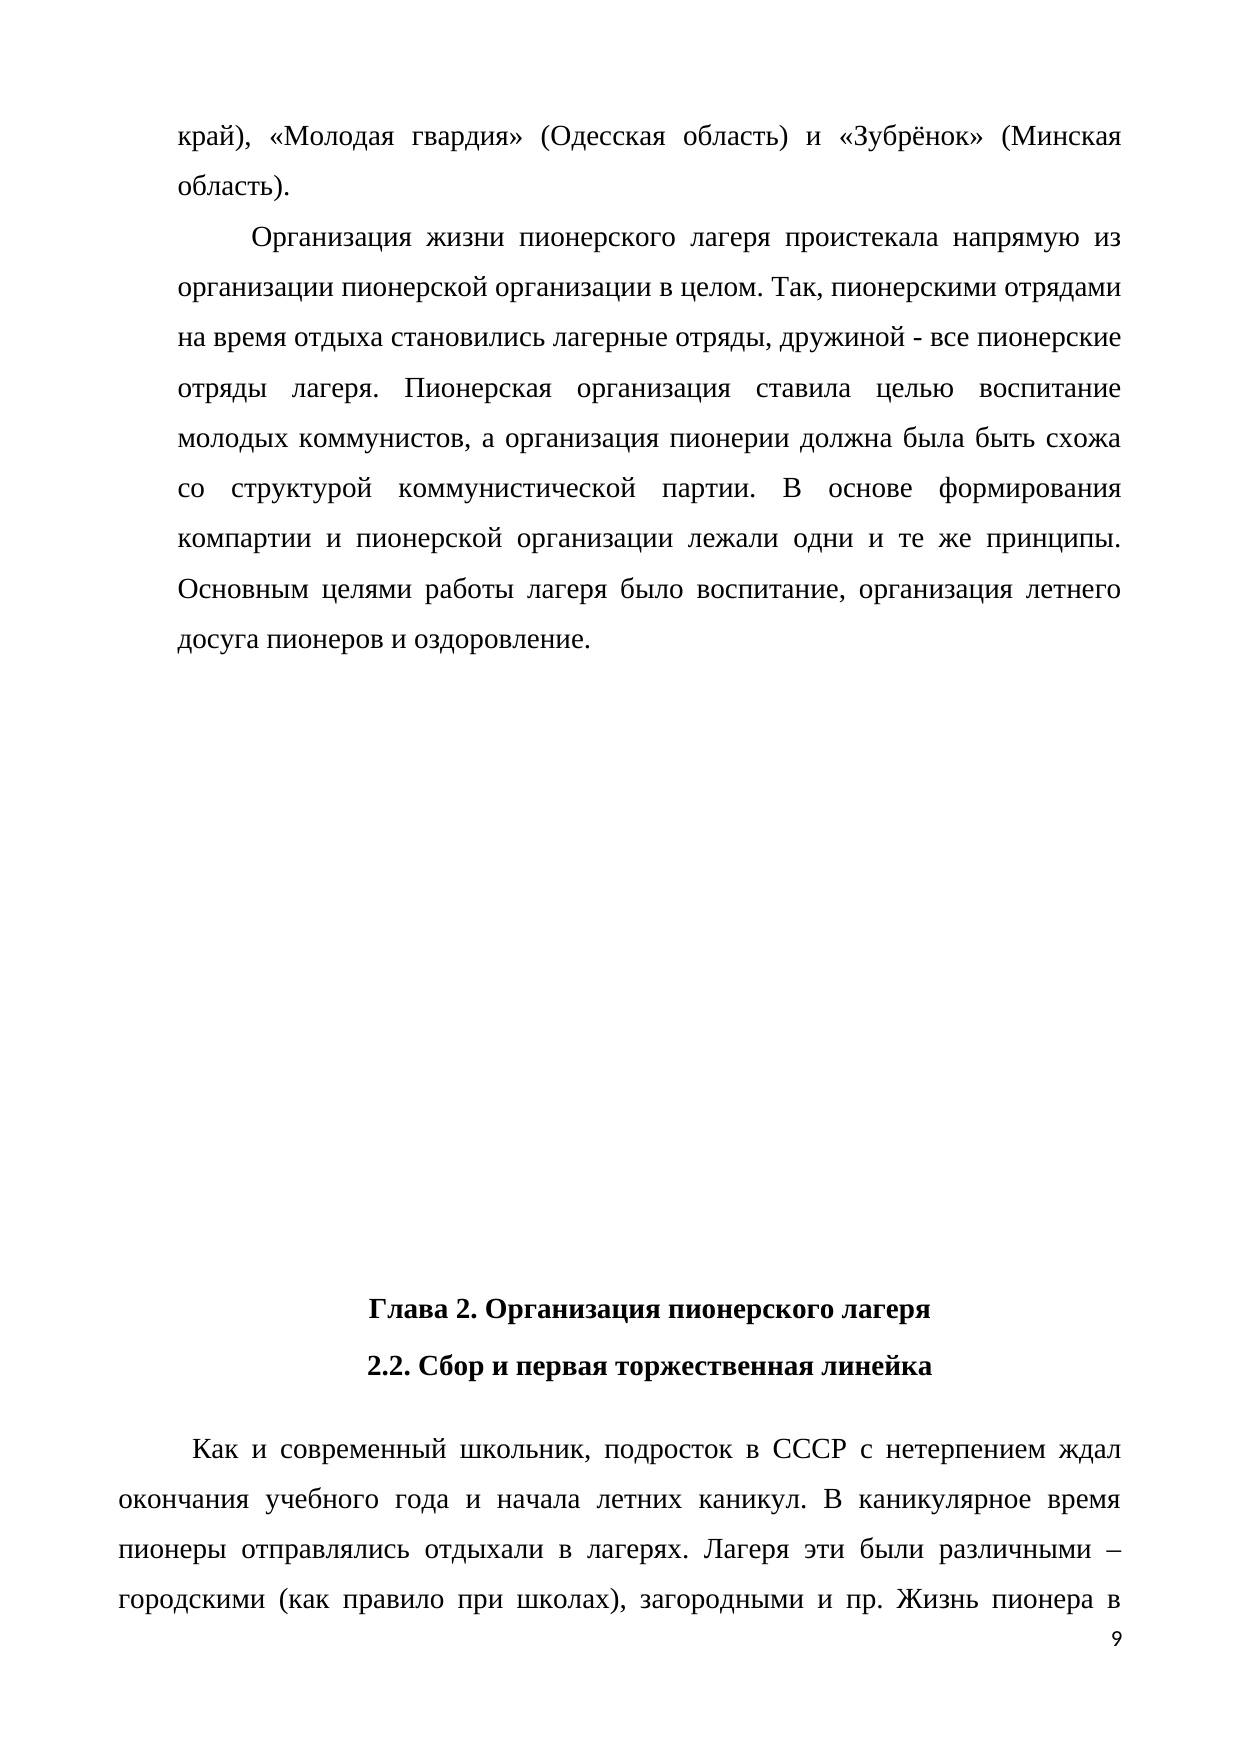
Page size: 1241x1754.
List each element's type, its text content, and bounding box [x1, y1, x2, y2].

subtitle Глава 2. Организация пионерского лагеря [177, 1291, 1122, 1324]
subtitle 2.2. Сбор и первая торжественная линейка [177, 1348, 1122, 1381]
text Организация жизни пионерского лагеря проистекала напрямую из организации пионерской организации в целом. Так, пионерскими отрядами на время отдыха становились лагерные отряды, дружиной - все пионерские отряды лагеря. Пионерская организация ставила целью воспитание молодых коммунистов, а организация пионерии должна была быть схожа со структурой коммунистической партии. В основе формирования компартии и пионерской организации лежали одни и те же принципы. Основным целями работы лагеря было воспитание, организация летнего досуга пионеров и оздоровление. [177, 219, 1122, 655]
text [177, 118, 1122, 202]
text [118, 1431, 1122, 1615]
